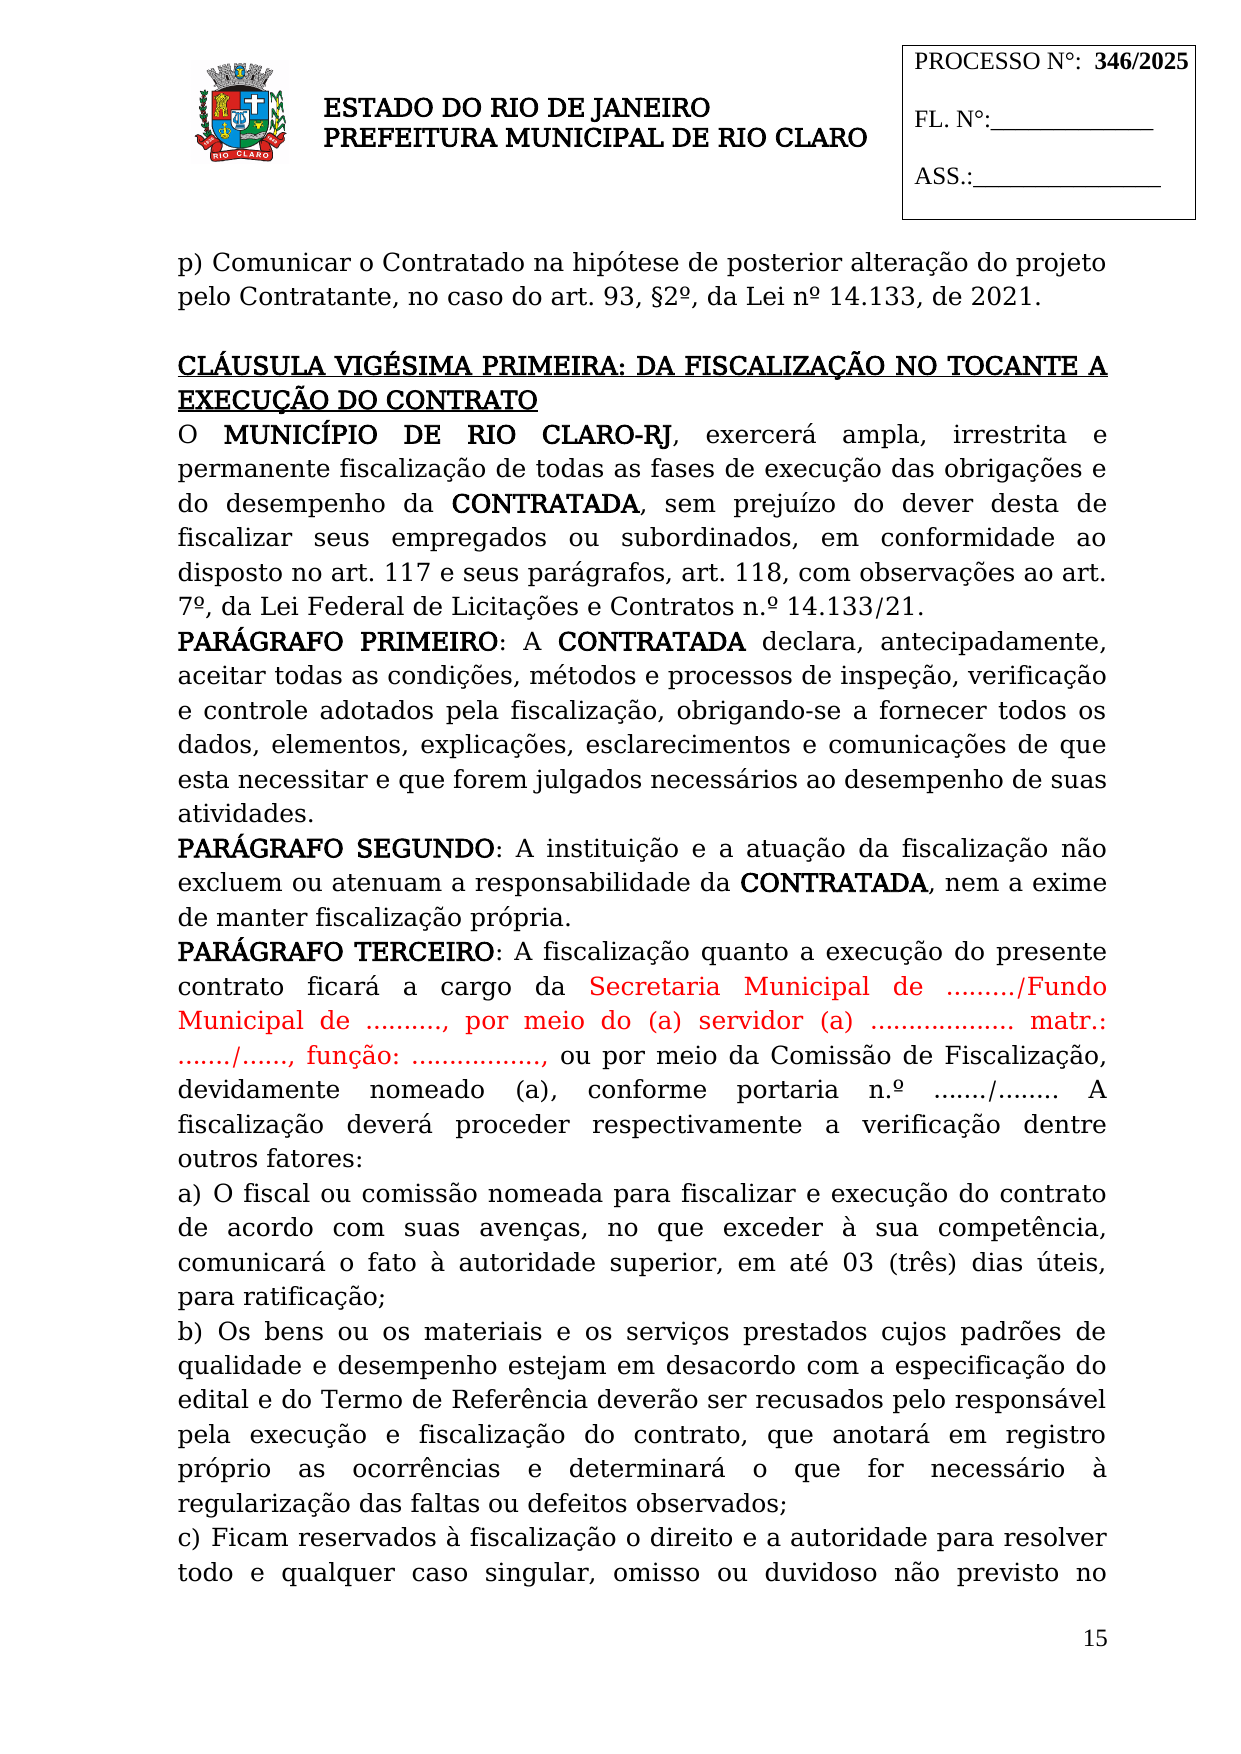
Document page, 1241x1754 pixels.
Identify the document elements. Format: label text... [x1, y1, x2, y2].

picture [190, 60, 290, 165]
text PARÁGRAFO TERCEIRO: A fiscalização quanto a execução do presente contrato ficará a cargo da Secretaria Municipal de …….../Fundo Municipal de ………., por meio do (a) servidor (a) ………………. matr.: ……./……, função: …………….., ou por meio da Comissão de Fiscalização, devidamente nomeado (a), conforme portaria n.º ……./…….. A fiscalização deverá proceder respectivamente a verificação dentre outros fatores: [177, 936, 1107, 1173]
text b) Os bens ou os materiais e os serviços prestados cujos padrões de qualidade e desempenho estejam em desacordo com a especificação do edital e do Termo de Referência deverão ser recusados pelo responsável pela execução e fiscalização do contrato, que anotará em registro próprio as ocorrências e determinará o que for necessário à regularização das faltas ou defeitos observados; [177, 1315, 1107, 1517]
text p) Comunicar o Contratado na hipótese de posterior alteração do projeto pelo Contratante, no caso do art. 93, §2º, da Lei nº 14.133, de 2021. [177, 246, 1107, 311]
text CLÁUSULA VIGÉSIMA PRIMEIRA: DA FISCALIZAÇÃO NO TOCANTE A EXECUÇÃO DO CONTRATO [390, 350, 1107, 376]
text O MUNICÍPIO DE RIO CLARO-RJ, exercerá ampla, irrestrita e permanente fiscalização de todas as fases de execução das obrigações e do desempenho da CONTRATADA, sem prejuízo do dever desta de fiscalizar seus empregados ou subordinados, em conformidade ao disposto no art. 117 e seus parágrafos, art. 118, com observações ao art. 7º, da Lei Federal de Licitações e Contratos n.º 14.133/21. [177, 419, 1107, 621]
text a) O fiscal ou comissão nomeada para fiscalizar e execução do contrato de acordo com suas avenças, no que exceder à sua competência, comunicará o fato à autoridade superior, em até 03 (três) dias úteis, para ratificação; [177, 1177, 1107, 1311]
text PARÁGRAFO PRIMEIRO: A CONTRATADA declara, antecipadamente, aceitar todas as condições, métodos e processos de inspeção, verificação e controle adotados pela fiscalização, obrigando-se a fornecer todos os dados, elementos, explicações, esclarecimentos e comunicações de que esta necessitar e que forem julgados necessários ao desempenho de suas atividades. [177, 626, 1107, 828]
text PARÁGRAFO SEGUNDO: A instituição e a atuação da fiscalização não excluem ou atenuam a responsabilidade da CONTRATADA, nem a exime de manter fiscalização própria. [177, 832, 1107, 931]
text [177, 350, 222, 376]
text CLÁUSULA VIGÉSIMA PRIMEIRA: DA FISCALIZAÇÃO NO TOCANTE A EXECUÇÃO DO CONTRATO [177, 377, 1107, 414]
